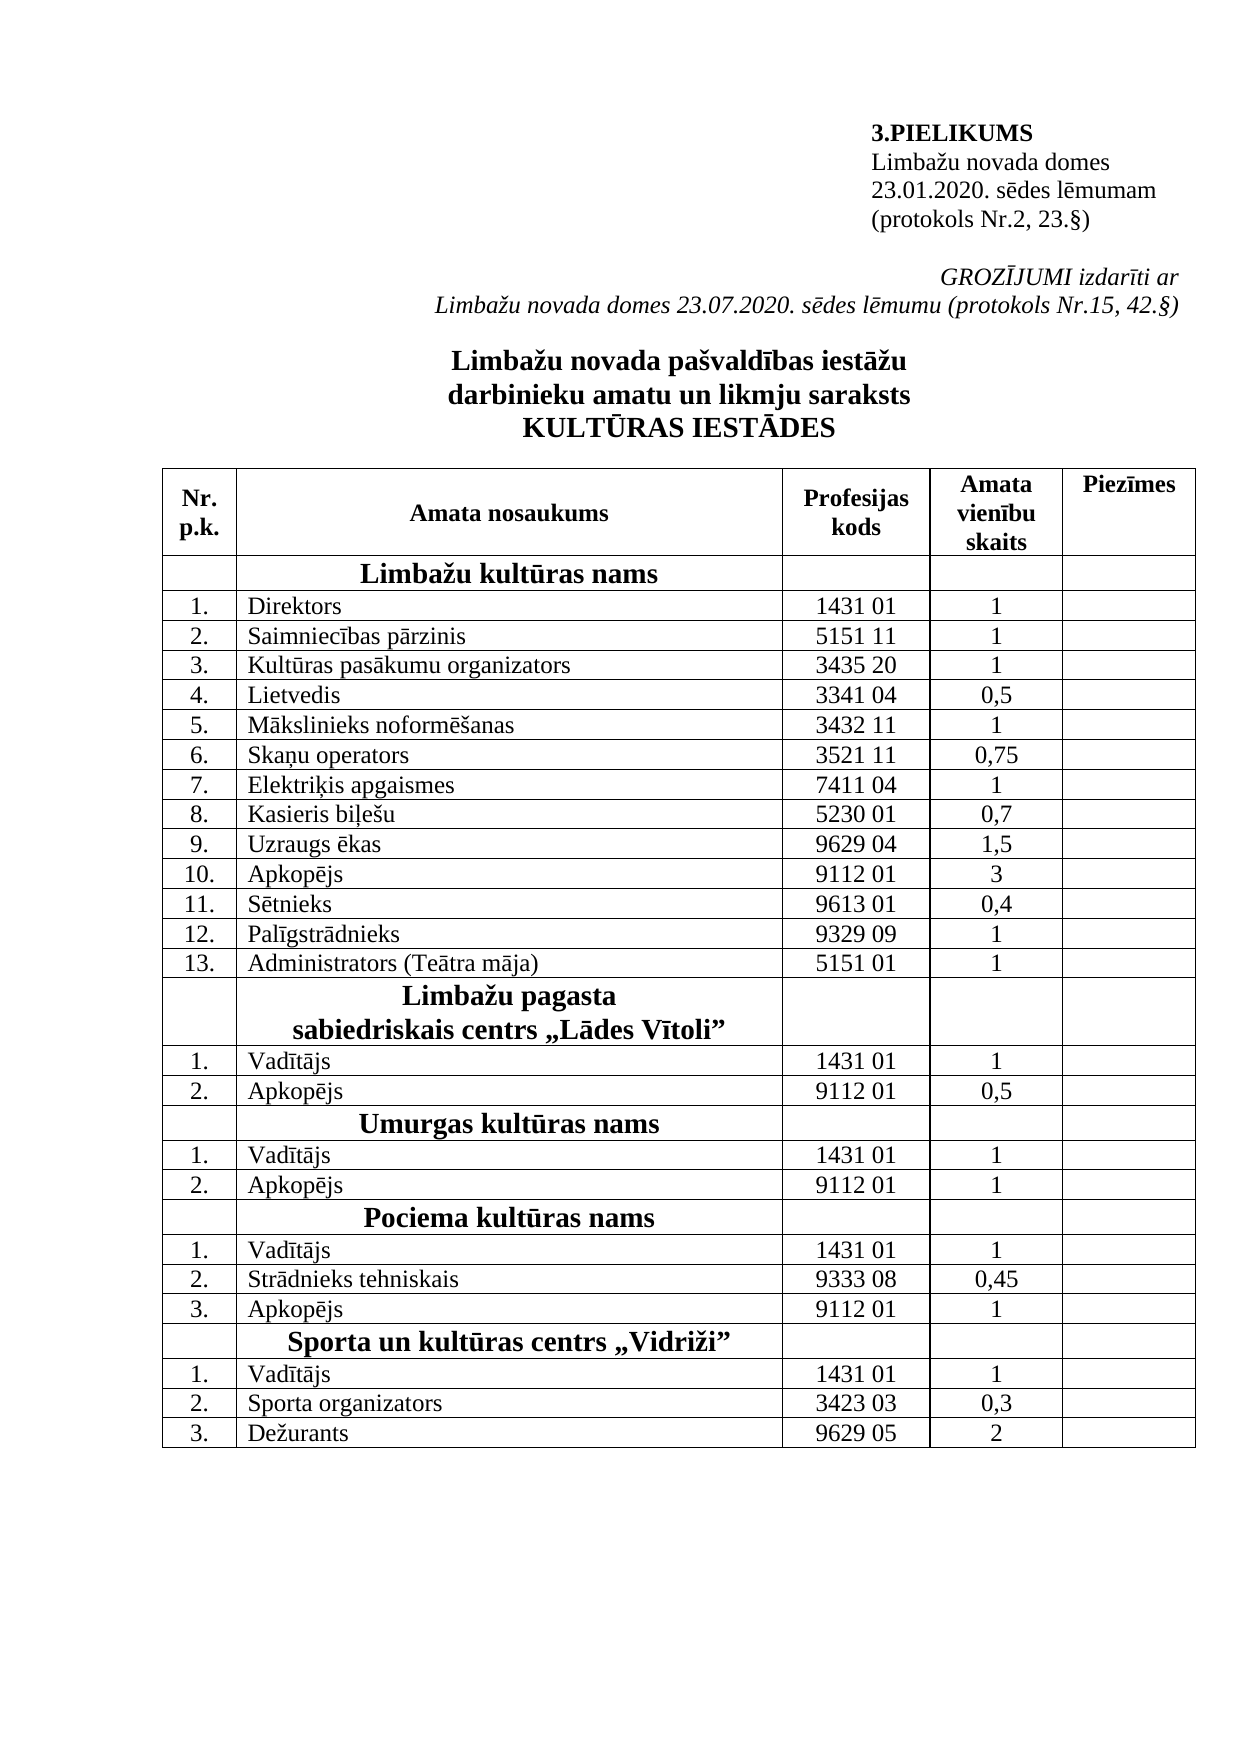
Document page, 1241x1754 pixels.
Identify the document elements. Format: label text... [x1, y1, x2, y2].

table_cell 1. [163, 1141, 236, 1169]
table_cell 9112 01 [783, 859, 929, 888]
table_cell Pociema kultūras nams [237, 1200, 782, 1234]
table_cell 3341 04 [783, 680, 929, 709]
table_cell [1063, 1200, 1195, 1234]
table_cell [1063, 1046, 1195, 1075]
table_cell Umurgas kultūras nams [237, 1106, 782, 1139]
table_cell Palīgstrādnieks [237, 919, 782, 947]
table_cell [1063, 1235, 1195, 1263]
table_cell [163, 1106, 236, 1139]
table_cell [1063, 829, 1195, 858]
table_cell [1063, 889, 1195, 918]
table_cell 3435 20 [783, 651, 929, 679]
table_cell [931, 1324, 1062, 1358]
table_cell [1063, 740, 1195, 769]
text darbinieku amatu un likmju saraksts [177, 377, 1181, 411]
table_cell 9329 09 [783, 919, 929, 947]
table_cell Elektriķis apgaismes [237, 770, 782, 798]
table_cell Kasieris biļešu [237, 800, 782, 828]
table_cell [163, 1324, 236, 1358]
table_cell 13. [163, 949, 236, 977]
table_cell [1063, 1106, 1195, 1139]
table_cell Apkopējs [237, 1076, 782, 1105]
table_header Amata vienību skaits [931, 469, 1062, 555]
table_cell Direktors [237, 591, 782, 620]
table_cell 1 [931, 949, 1062, 977]
table_cell 1431 01 [783, 1046, 929, 1075]
table_cell 5230 01 [783, 800, 929, 828]
text KULTŪRAS IESTĀDES [177, 411, 1181, 444]
table_cell 1 [931, 1235, 1062, 1263]
table_cell [931, 556, 1062, 590]
table_cell 3. [163, 1418, 236, 1447]
table_cell [1063, 978, 1195, 1045]
table_cell Administrators (Teātra māja) [237, 949, 782, 977]
table_cell 9613 01 [783, 889, 929, 918]
table_cell [783, 1200, 929, 1234]
table_cell Apkopējs [237, 1294, 782, 1323]
table_cell 1 [931, 651, 1062, 679]
table_cell 3423 03 [783, 1389, 929, 1417]
table_cell 8. [163, 800, 236, 828]
table_cell [1063, 556, 1195, 590]
table_cell [783, 978, 929, 1045]
table_cell 1 [931, 919, 1062, 947]
table_cell 1431 01 [783, 1141, 929, 1169]
table_cell 9112 01 [783, 1294, 929, 1323]
table_cell 1 [931, 591, 1062, 620]
table_cell 1 [931, 1170, 1062, 1199]
table_cell 1. [163, 1359, 236, 1387]
table_cell Apkopējs [237, 859, 782, 888]
table_cell [1063, 1076, 1195, 1105]
table_cell 2 [931, 1418, 1062, 1447]
table_cell 0,5 [931, 1076, 1062, 1105]
table_cell Vadītājs [237, 1235, 782, 1263]
table_cell [1063, 591, 1195, 620]
table_cell 0,7 [931, 800, 1062, 828]
text Limbažu novada domes 23.07.2020. sēdes lēmumu (protokols Nr.15, 42.§) [177, 291, 1181, 319]
table_cell Saimniecības pārzinis [237, 621, 782, 649]
table_cell Sporta organizators [237, 1389, 782, 1417]
table_cell [931, 1106, 1062, 1139]
table_cell 3 [931, 859, 1062, 888]
table_cell Kultūras pasākumu organizators [237, 651, 782, 679]
table_cell Uzraugs ēkas [237, 829, 782, 858]
table_cell [1063, 949, 1195, 977]
table_header Profesijas kods [783, 469, 929, 555]
table_cell 7411 04 [783, 770, 929, 798]
table_cell 6. [163, 740, 236, 769]
table_cell Mākslinieks noformēšanas [237, 710, 782, 739]
table_cell Lietvedis [237, 680, 782, 709]
table_cell Apkopējs [237, 1170, 782, 1199]
text 23.01.2020. sēdes lēmumam (protokols Nr.2, 23.§) [871, 176, 1181, 233]
table_cell [1063, 1359, 1195, 1387]
table_cell 1. [163, 591, 236, 620]
table_cell Vadītājs [237, 1141, 782, 1169]
table_cell 12. [163, 919, 236, 947]
table_cell [783, 1106, 929, 1139]
table_cell [163, 1200, 236, 1234]
table_cell 3521 11 [783, 740, 929, 769]
table_header Amata nosaukums [237, 469, 782, 555]
table_cell Vadītājs [237, 1046, 782, 1075]
table_cell 4. [163, 680, 236, 709]
table_cell [1063, 621, 1195, 649]
table_header Nr. p.k. [163, 469, 236, 555]
table_cell [1063, 770, 1195, 798]
table_header Piezīmes [1063, 469, 1195, 555]
table_cell [1063, 1389, 1195, 1417]
table_cell 2. [163, 1076, 236, 1105]
table_cell 0,3 [931, 1389, 1062, 1417]
table_cell 11. [163, 889, 236, 918]
table_cell [1063, 651, 1195, 679]
table_cell [1063, 1294, 1195, 1323]
table_cell [1063, 1265, 1195, 1293]
table_cell 3. [163, 651, 236, 679]
table_cell 1 [931, 1294, 1062, 1323]
text Limbažu novada pašvaldības iestāžu [177, 343, 1181, 377]
table_cell [783, 1324, 929, 1358]
table_cell Vadītājs [237, 1359, 782, 1387]
table_cell 1 [931, 621, 1062, 649]
table_cell 2. [163, 1389, 236, 1417]
table_cell [931, 978, 1062, 1045]
table_cell 1431 01 [783, 1359, 929, 1387]
table_cell 5. [163, 710, 236, 739]
table_cell 2. [163, 1170, 236, 1199]
table_cell Strādnieks tehniskais [237, 1265, 782, 1293]
table_cell [1063, 1324, 1195, 1358]
table_cell 0,45 [931, 1265, 1062, 1293]
table_cell 7. [163, 770, 236, 798]
table_cell 9112 01 [783, 1076, 929, 1105]
table_cell Dežurants [237, 1418, 782, 1447]
table_cell 9629 05 [783, 1418, 929, 1447]
table_cell [163, 556, 236, 590]
table_cell [1063, 919, 1195, 947]
table_cell 1 [931, 710, 1062, 739]
table_cell 9333 08 [783, 1265, 929, 1293]
table_cell [163, 978, 236, 1045]
table_cell 10. [163, 859, 236, 888]
table_cell 1 [931, 1141, 1062, 1169]
table_cell [1063, 1141, 1195, 1169]
table_cell [1063, 1418, 1195, 1447]
text GROZĪJUMI izdarīti ar [177, 262, 1181, 291]
text Limbažu novada domes [871, 147, 1181, 176]
table_cell 3432 11 [783, 710, 929, 739]
table_cell [1063, 710, 1195, 739]
table_cell 9112 01 [783, 1170, 929, 1199]
table_cell [1063, 680, 1195, 709]
table_cell 1431 01 [783, 1235, 929, 1263]
table_cell Sporta un kultūras centrs „Vidriži” [237, 1324, 782, 1358]
table_cell 1 [931, 1046, 1062, 1075]
table_cell 3. [163, 1294, 236, 1323]
table_cell [931, 1200, 1062, 1234]
table_cell [1063, 800, 1195, 828]
table_cell 2. [163, 621, 236, 649]
table_cell Sētnieks [237, 889, 782, 918]
table_cell Limbažu kultūras nams [237, 556, 782, 590]
table_cell 1431 01 [783, 591, 929, 620]
table_cell Skaņu operators [237, 740, 782, 769]
table_cell [783, 556, 929, 590]
table_cell [1063, 859, 1195, 888]
table_cell 1 [931, 770, 1062, 798]
table_cell 0,4 [931, 889, 1062, 918]
table_cell Limbažu pagasta sabiedriskais centrs „Lādes Vītoli” [237, 978, 782, 1045]
table_cell 0,75 [931, 740, 1062, 769]
table_cell 1. [163, 1235, 236, 1263]
table_cell 0,5 [931, 680, 1062, 709]
table_cell 1 [931, 1359, 1062, 1387]
table_cell 9629 04 [783, 829, 929, 858]
table_cell 1. [163, 1046, 236, 1075]
table_cell 2. [163, 1265, 236, 1293]
table_cell 5151 01 [783, 949, 929, 977]
text 3.Pielikums [871, 118, 1181, 147]
table_cell 9. [163, 829, 236, 858]
table_cell 1,5 [931, 829, 1062, 858]
table_cell 5151 11 [783, 621, 929, 649]
table_cell [1063, 1170, 1195, 1199]
